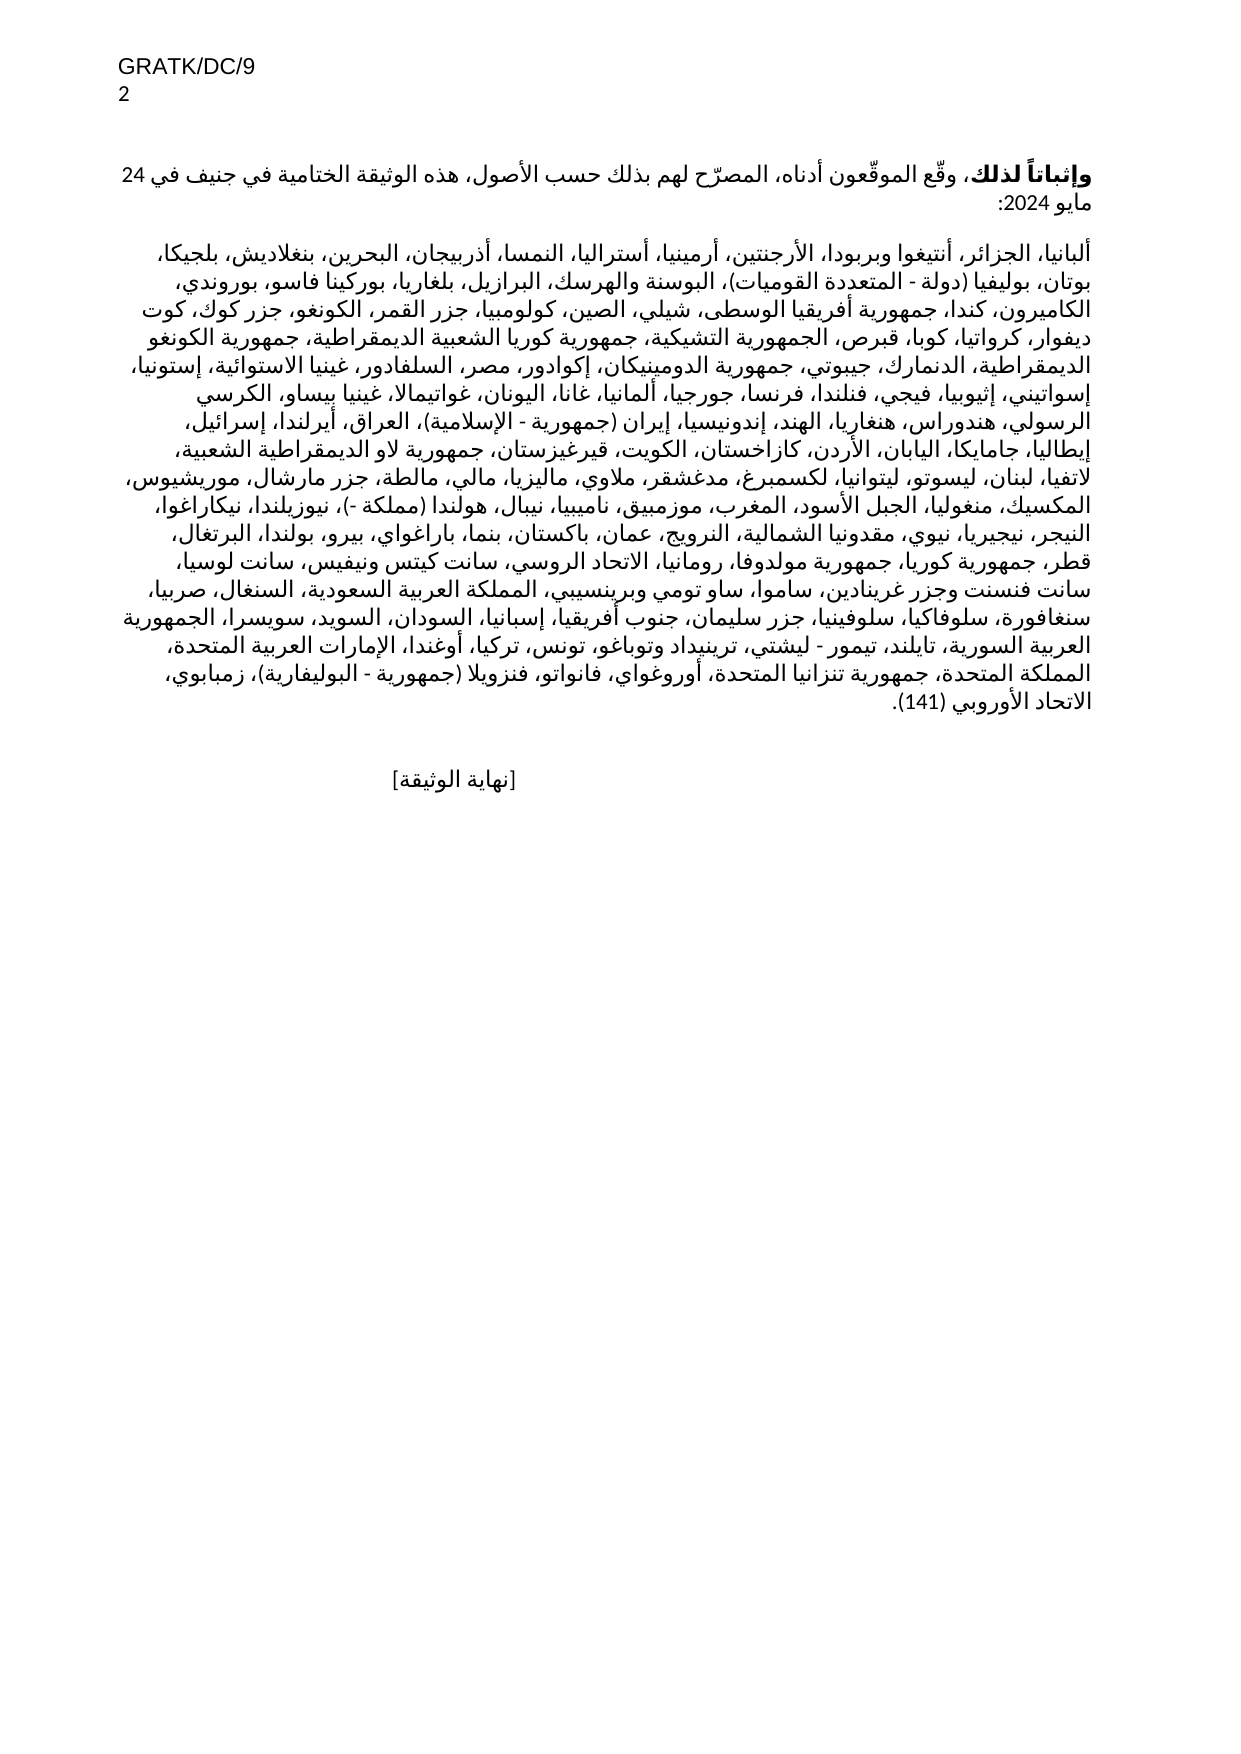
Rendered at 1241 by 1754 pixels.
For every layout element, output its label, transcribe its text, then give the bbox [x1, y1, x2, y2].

text ألبانيا، الجزائر، أنتيغوا وبربودا، الأرجنتين، أرمينيا، أستراليا، النمسا، أذربيجان، البحرين، بنغلاديش، بلجيكا، بوتان، بوليفيا (دولة - المتعددة القوميات)، البوسنة والهرسك، البرازيل، بلغاريا، بوركينا فاسو، بوروندي، الكاميرون، كندا، جمهورية أفريقيا الوسطى، شيلي، الصين، كولومبيا، جزر القمر، الكونغو، جزر كوك، كوت ديفوار، كرواتيا، كوبا، قبرص، الجمهورية التشيكية، جمهورية كوريا الشعبية الديمقراطية، جمهورية الكونغو الديمقراطية، الدنمارك، جيبوتي، جمهورية الدومينيكان، إكوادور، مصر، السلفادور، غينيا الاستوائية، إستونيا، إسواتيني، إثيوبيا، فيجي، فنلندا، فرنسا، جورجيا، ألمانيا، غانا، اليونان، غواتيمالا، غينيا بيساو، الكرسي الرسولي، هندوراس، هنغاريا، الهند، إندونيسيا، إيران (جمهورية - الإسلامية)، العراق، أيرلندا، إسرائيل، إيطاليا، جامايكا، اليابان، الأردن، كازاخستان، الكويت، قيرغيزستان، جمهورية لاو الديمقراطية الشعبية، لاتفيا، لبنان، ليسوتو، ليتوانيا، لكسمبرغ، مدغشقر، ملاوي، ماليزيا، مالي، مالطة، جزر مارشال، موريشيوس، المكسيك، منغوليا، الجبل الأسود، المغرب، موزمبيق، ناميبيا، نيبال، هولندا (مملكة -)، نيوزيلندا، نيكاراغوا، النيجر، نيجيريا، نيوي، مقدونيا الشمالية، النرويج، عمان، باكستان، بنما، باراغواي، بيرو، بولندا، البرتغال، قطر، جمهورية كوريا، جمهورية مولدوفا، رومانيا، الاتحاد الروسي، سانت كيتس ونيفيس، سانت لوسيا، سانت فنسنت وجزر غرينادين، ساموا، ساو تومي وبرينسيبي، المملكة العربية السعودية، السنغال، صربيا، سنغافورة، سلوفاكيا، سلوفينيا، جزر سليمان، جنوب أفريقيا، إسبانيا، السودان، السويد، سويسرا، الجمهورية العربية السورية، تايلند، تيمور - ليشتي، ترينيداد وتوباغو، تونس، تركيا، أوغندا، الإمارات العربية المتحدة، المملكة المتحدة، جمهورية تنزانيا المتحدة، أوروغواي، فانواتو، فنزويلا (جمهورية - البوليفارية)، زمبابوي، الاتحاد الأوروبي (141). [118, 239, 1092, 716]
text وإثباتاً لذلك، وقّع الموقّعون أدناه، المصرّح لهم بذلك حسب الأصول، هذه الوثيقة الختامية في جنيف في 24 مايو 2024: [118, 160, 1092, 216]
text [نهاية الوثيقة] [118, 766, 516, 793]
